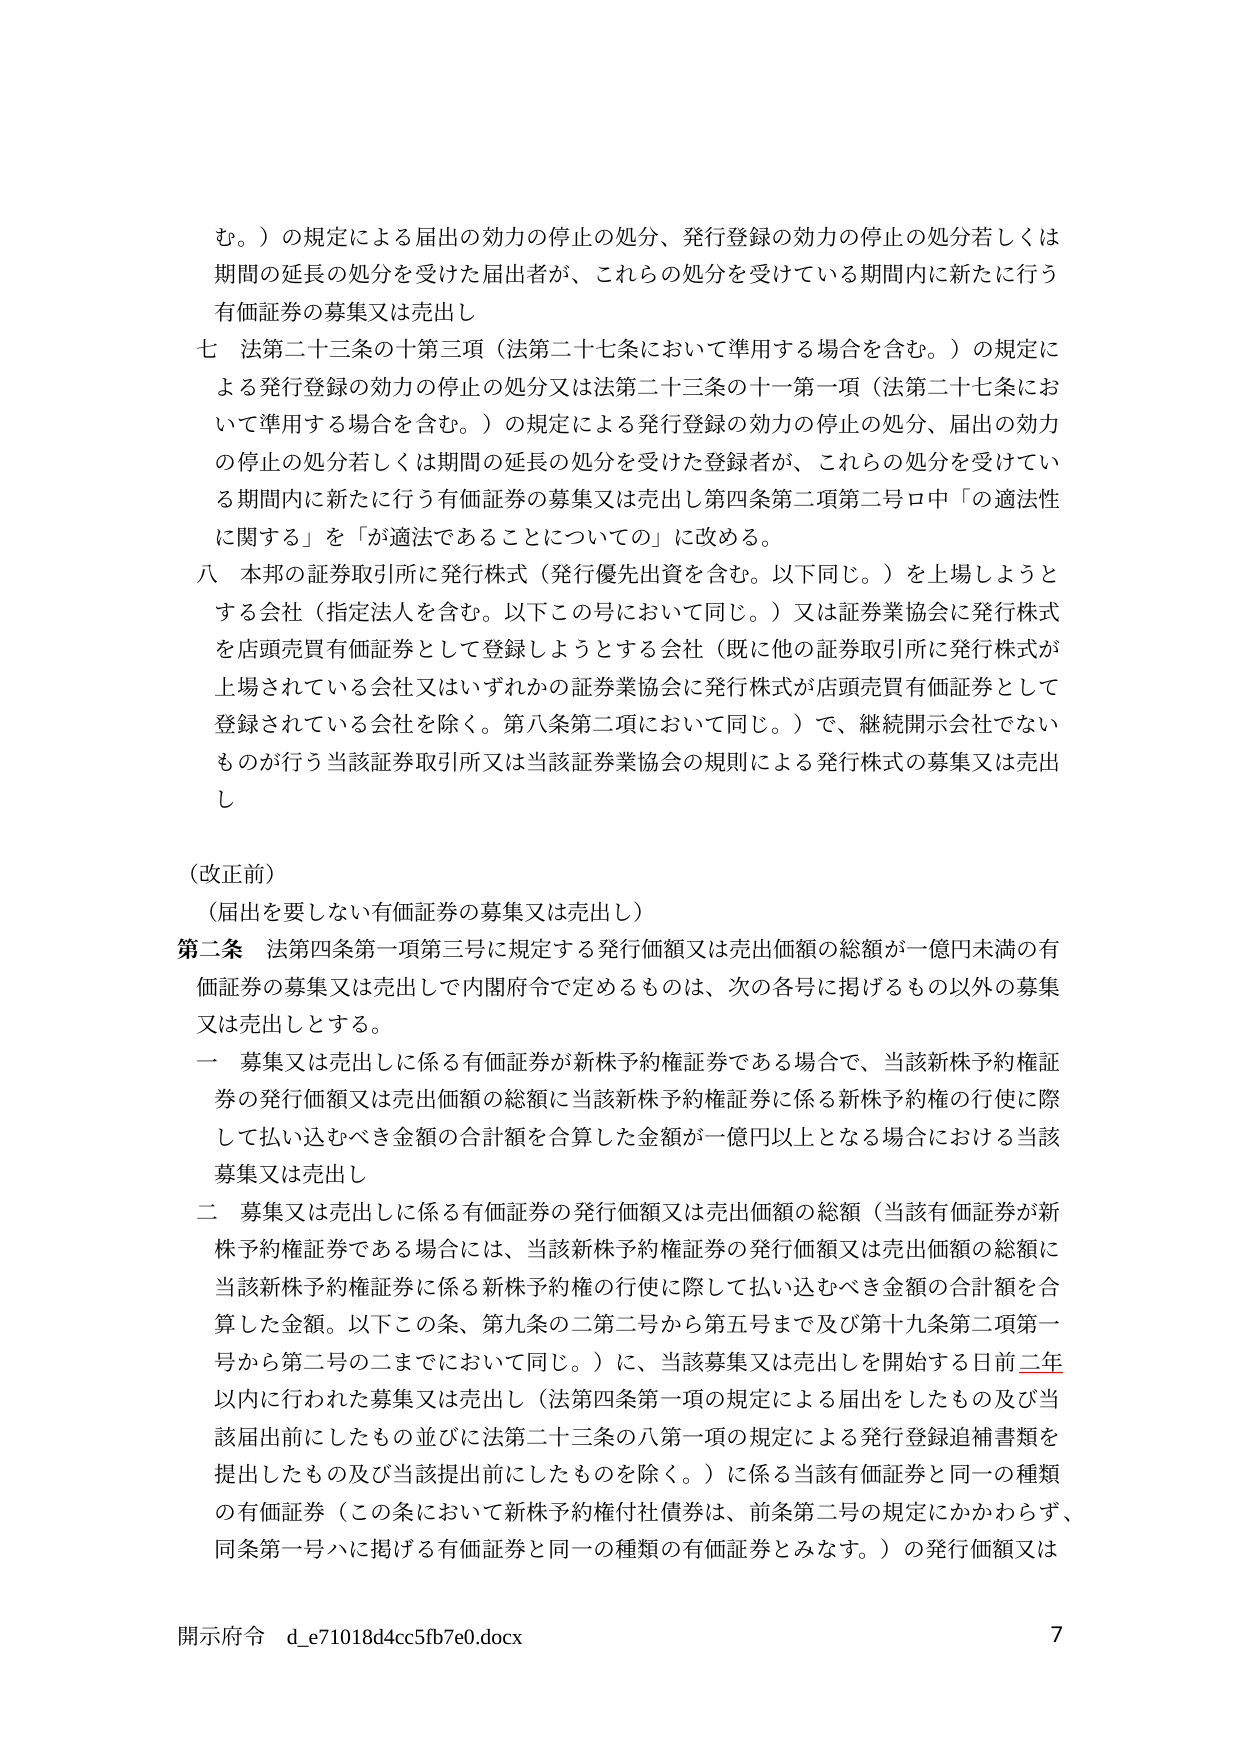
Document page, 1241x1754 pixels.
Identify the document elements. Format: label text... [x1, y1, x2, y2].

text （改正前） [177, 854, 1063, 892]
text 八 本邦の証券取引所に発行株式（発行優先出資を含む。以下同じ。）を上場しようとする会社（指定法人を含む。以下この号において同じ。）又は証券業協会に発行株式を店頭売買有価証券として登録しようとする会社（既に他の証券取引所に発行株式が上場されている会社又はいずれかの証券業協会に発行株式が店頭売買有価証券として登録されている会社を除く。第八条第二項において同じ。）で、継続開示会社でないものが行う当該証券取引所又は当該証券業協会の規則による発行株式の募集又は売出し [196, 554, 1063, 817]
text 一 募集又は売出しに係る有価証券が新株予約権証券である場合で、当該新株予約権証券の発行価額又は売出価額の総額に当該新株予約権証券に係る新株予約権の行使に際して払い込むべき金額の合計額を合算した金額が一億円以上となる場合における当該募集又は売出し [196, 1042, 1063, 1192]
text （届出を要しない有価証券の募集又は売出し） [196, 892, 1063, 929]
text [196, 217, 1063, 329]
text 七 法第二十三条の十第三項（法第二十七条において準用する場合を含む。）の規定による発行登録の効力の停止の処分又は法第二十三条の十一第一項（法第二十七条において準用する場合を含む。）の規定による発行登録の効力の停止の処分、届出の効力の停止の処分若しくは期間の延長の処分を受けた登録者が、これらの処分を受けている期間内に新たに行う有価証券の募集又は売出し第四条第二項第二号ロ中「の適法性に関する」を「が適法であることについての」に改める。 [196, 329, 1063, 554]
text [196, 1192, 1063, 1567]
text 第二条 法第四条第一項第三号に規定する発行価額又は売出価額の総額が一億円未満の有価証券の募集又は売出しで内閣府令で定めるものは、次の各号に掲げるもの以外の募集又は売出しとする。 [177, 929, 1063, 1042]
